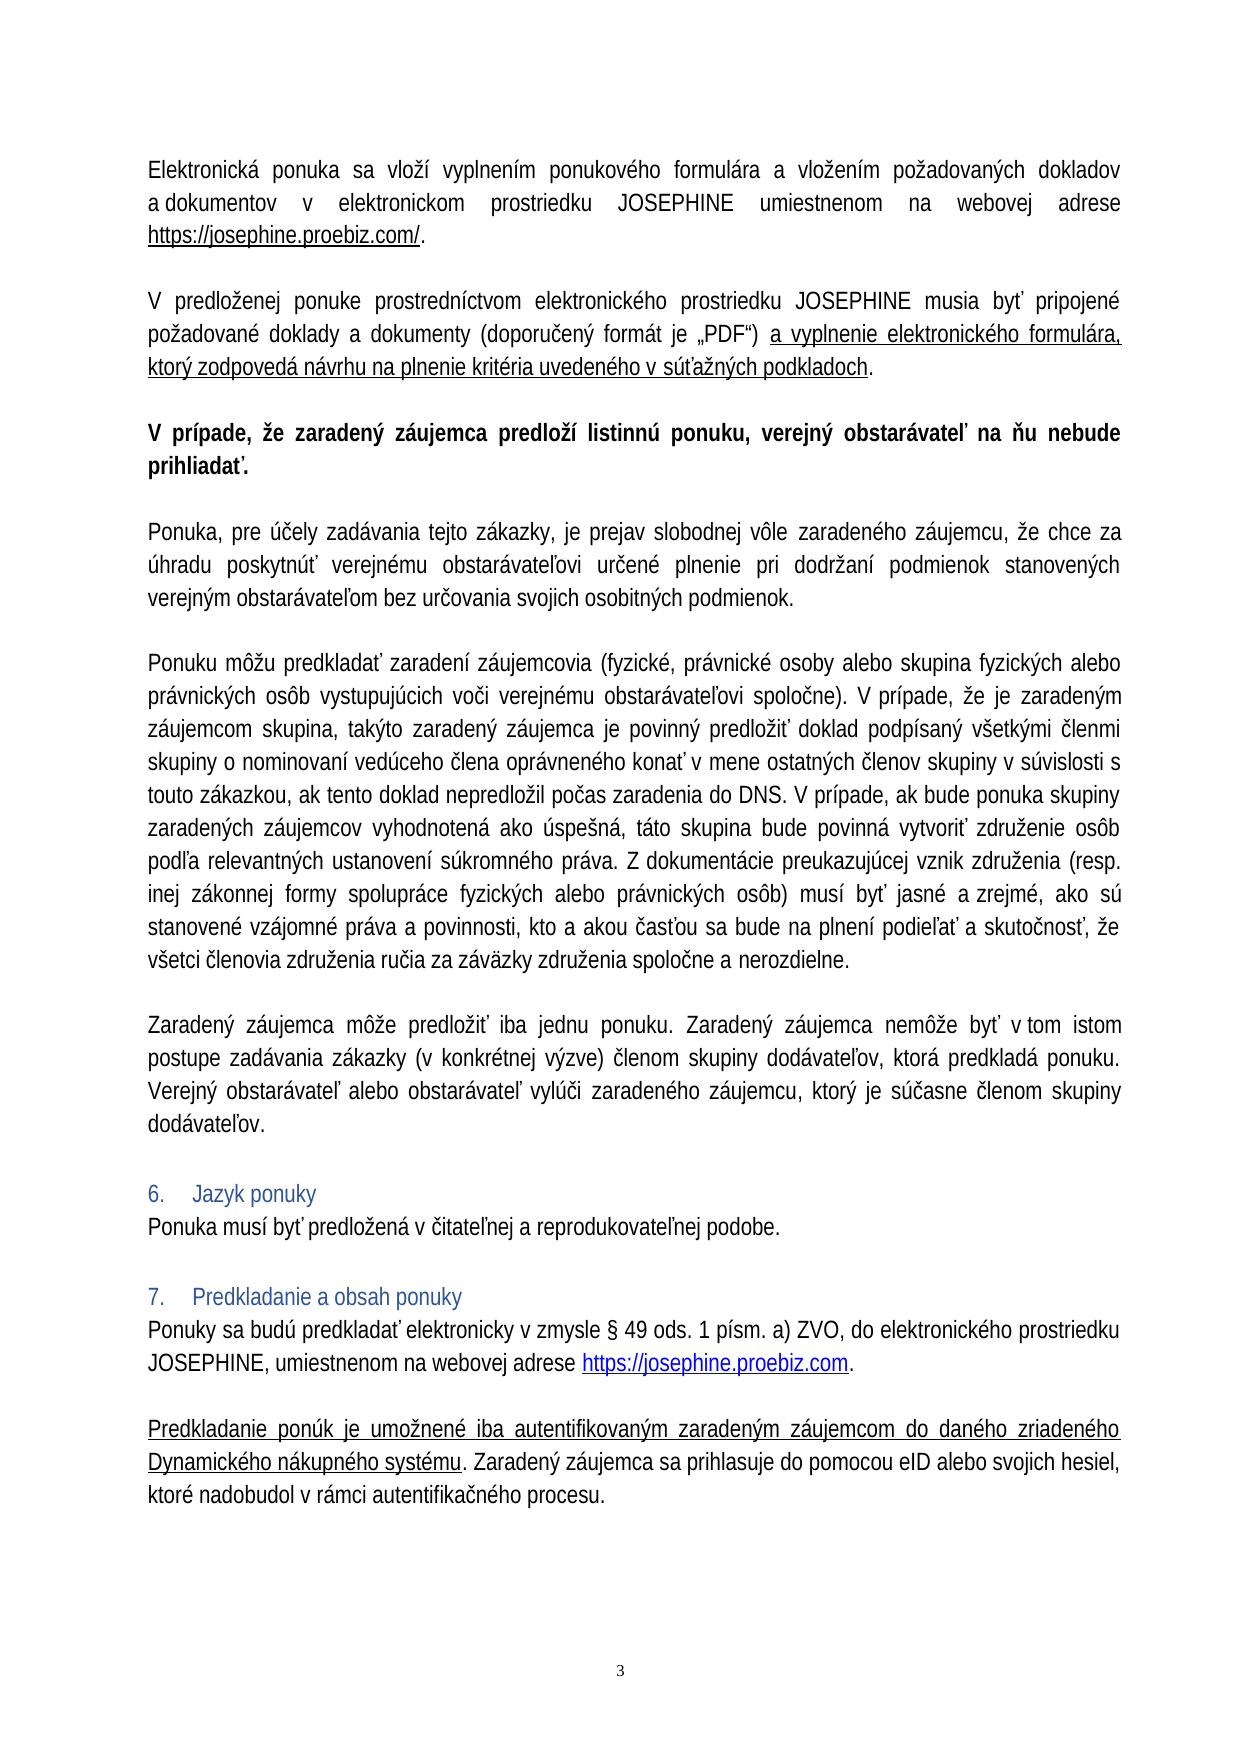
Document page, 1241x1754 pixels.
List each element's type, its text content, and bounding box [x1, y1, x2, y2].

text Zaradený záujemca môže predložiť iba jednu ponuku. Zaradený záujemca nemôže byť v tom istom postupe zadávania zákazky (v konkrétnej výzve) členom skupiny dodávateľov, ktorá predkladá ponuku. Verejný obstarávateľ alebo obstarávateľ vylúči zaradeného záujemcu, ktorý je súčasne členom skupiny dodávateľov. [148, 1011, 1122, 1138]
text Elektronická ponuka sa vloží vyplnením ponukového formulára a vložením požadovaných dokladov a dokumentov v elektronickom prostriedku JOSEPHINE umiestnenom na webovej adrese https://josephine.proebiz.com/. [148, 155, 1122, 249]
subtitle Predkladanie a obsah ponuky [148, 1282, 1122, 1311]
text Ponuky sa budú predkladať elektronicky v zmysle § 49 ods. 1 písm. a) ZVO, do elektronického prostriedku JOSEPHINE, umiestnenom na webovej adrese https://josephine.proebiz.com. [148, 1315, 1122, 1377]
subtitle Jazyk ponuky [148, 1179, 1122, 1208]
text Ponuku môžu predkladať zaradení záujemcovia (fyzické, právnické osoby alebo skupina fyzických alebo právnických osôb vystupujúcich voči verejnému obstarávateľovi spoločne). V prípade, že je zaradeným záujemcom skupina, takýto zaradený záujemca je povinný predložiť doklad podpísaný všetkými členmi skupiny o nominovaní vedúceho člena oprávneného konať v mene ostatných členov skupiny v súvislosti s touto zákazkou, ak tento doklad nepredložil počas zaradenia do DNS. V prípade, ak bude ponuka skupiny zaradených záujemcov vyhodnotená ako úspešná, táto skupina bude povinná vytvoriť združenie osôb podľa relevantných ustanovení súkromného práva. Z dokumentácie preukazujúcej vznik združenia (resp. inej zákonnej formy spolupráce fyzických alebo právnických osôb) musí byť jasné a zrejmé, ako sú stanovené vzájomné práva a povinnosti, kto a akou časťou sa bude na plnení podieľať a skutočnosť, že všetci členovia združenia ručia za záväzky združenia spoločne a nerozdielne. [148, 648, 1122, 973]
text Ponuka, pre účely zadávania tejto zákazky, je prejav slobodnej vôle zaradeného záujemcu, že chce za úhradu poskytnúť verejnému obstarávateľovi určené plnenie pri dodržaní podmienok stanovených verejným obstarávateľom bez určovania svojich osobitných podmienok. [148, 517, 1122, 611]
text Predkladanie ponúk je umožnené iba autentifikovaným zaradeným záujemcom do daného zriadeného Dynamického nákupného systému. Zaradený záujemca sa prihlasuje do pomocou eID alebo svojich hesiel, ktoré nadobudol v rámci autentifikačného procesu. [148, 1414, 1122, 1508]
text V prípade, že zaradený záujemca predloží listinnú ponuku, verejný obstarávateľ na ňu nebude prihliadať. [148, 418, 1122, 479]
text V predloženej ponuke prostredníctvom elektronického prostriedku JOSEPHINE musia byť pripojené požadované doklady a dokumenty (doporučený formát je „PDF“) a vyplnenie elektronického formulára, ktorý zodpovedá návrhu na plnenie kritéria uvedeného v súťažných podkladoch. [148, 286, 1122, 381]
text Ponuka musí byť predložená v čitateľnej a reprodukovateľnej podobe. [148, 1212, 1122, 1241]
